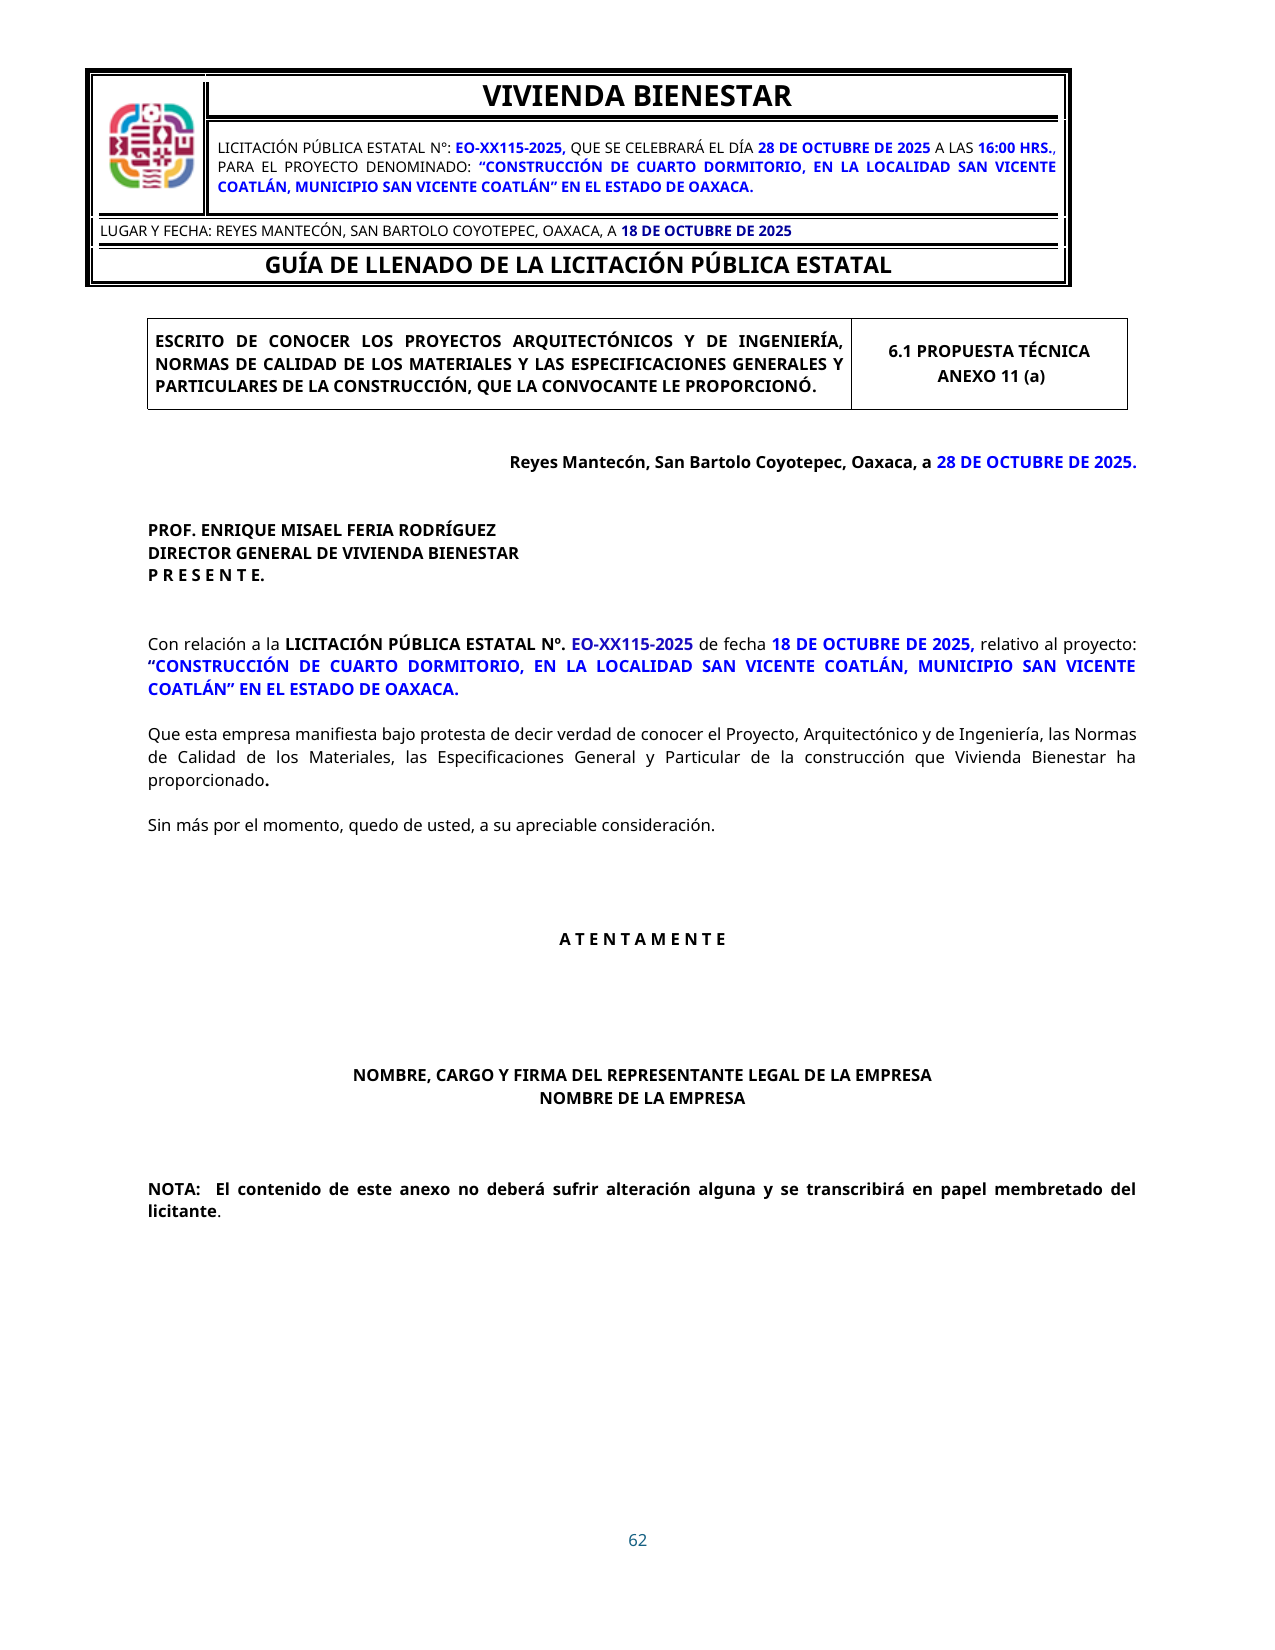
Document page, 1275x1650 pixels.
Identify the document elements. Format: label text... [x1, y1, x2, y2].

text Que esta empresa manifiesta bajo protesta de decir verdad de conocer el Proyecto, Arquitectónico y de Ingeniería, las Normas de Calidad de los Materiales, las Especificaciones General y Particular de la construcción que Vivienda Bienestar ha proporcionado. [148, 723, 1137, 791]
text A T E N T A M E N T E [148, 927, 1137, 950]
text Sin más por el momento, quedo de usted, a su apreciable consideración. [148, 814, 1137, 836]
picture [98, 95, 203, 194]
text NOMBRE, CARGO Y FIRMA DEL REPRESENTANTE LEGAL DE LA EMPRESA [148, 1063, 1137, 1086]
text PROF. ENRIQUE MISAEL FERIA RODRÍGUEZ [148, 518, 1137, 541]
text NOMBRE DE LA EMPRESA [148, 1086, 1137, 1109]
list Con relación a la LICITACIÓN PÚBLICA ESTATAL Nº. EO-XX115-2025 de fecha 18 DE OCTUBRE DE 2025, relativo al proyecto: “CONSTRUCCIÓN DE CUARTO DORMITORIO, EN LA LOCALIDAD SAN VICENTE COATLÁN, MUNICIPIO SAN VICENTE COATLÁN” EN EL ESTADO DE OAXACA. [148, 632, 1137, 700]
text DIRECTOR GENERAL DE VIVIENDA BIENESTAR [148, 541, 1137, 564]
text NOTA: El contenido de este anexo no deberá sufrir alteración alguna y se transcribirá en papel membretado del licitante. [148, 1177, 1137, 1222]
text Reyes Mantecón, San Bartolo Coyotepec, Oaxaca, a 28 DE OCTUBRE DE 2025. [148, 450, 1137, 473]
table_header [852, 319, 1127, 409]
text P R E S E N T E. [148, 564, 1137, 587]
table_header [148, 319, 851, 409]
